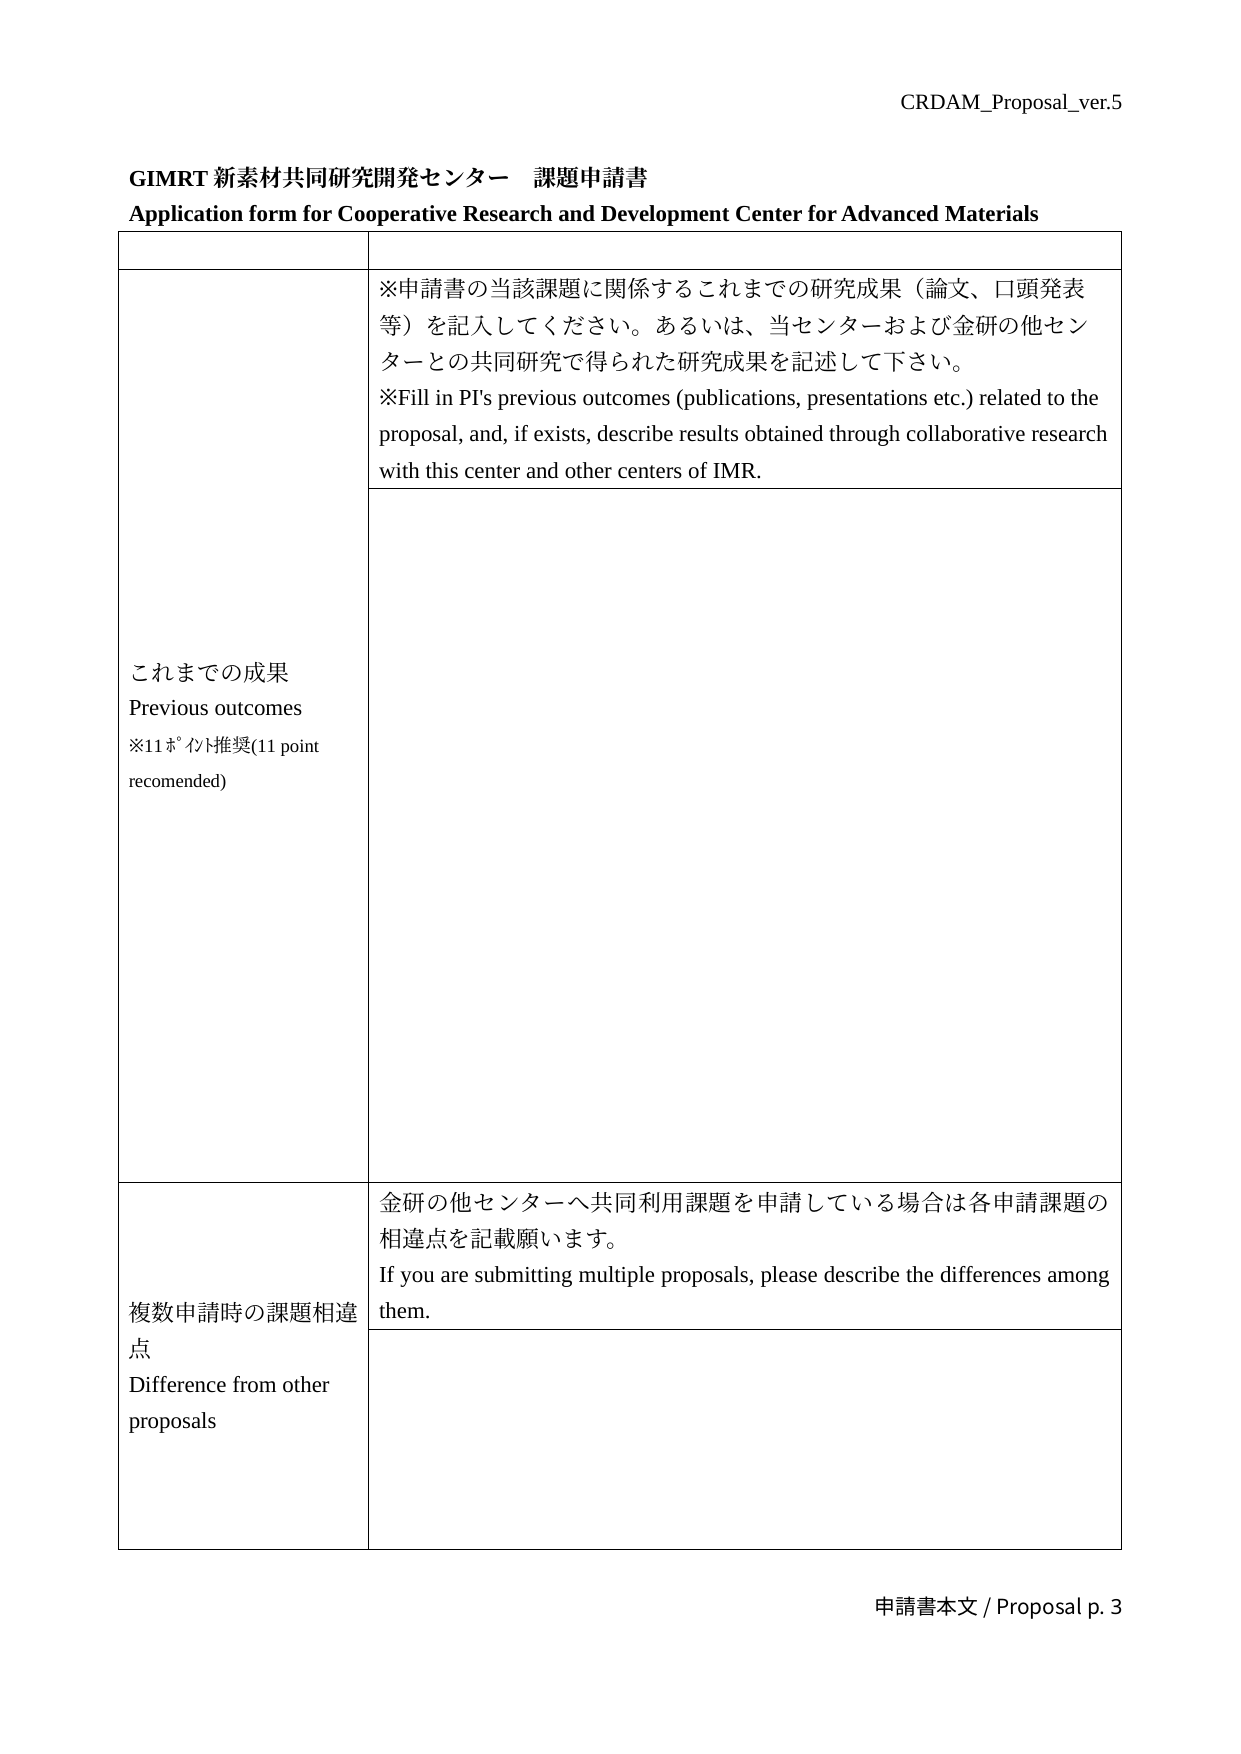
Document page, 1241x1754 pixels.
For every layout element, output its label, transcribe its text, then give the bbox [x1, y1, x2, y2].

table_cell [369, 232, 1121, 268]
table_cell [369, 1330, 1121, 1549]
table_cell これまでの成果 Previous outcomes ※11ﾎﾟｲﾝﾄ推奨(11 point recomended) [119, 270, 368, 1182]
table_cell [119, 232, 368, 268]
table_cell [369, 489, 1121, 1182]
table_cell ※申請書の当該課題に関係するこれまでの研究成果（論文、口頭発表等）を記入してください。あるいは、当センターおよび金研の他センターとの共同研究で得られた研究成果を記述して下さい。 ※Fill in PI's previous outcomes (publications, presentations etc.) related to the proposal, and, if exists, describe results obtained through collaborative research with this center and other centers of IMR. [369, 270, 1121, 488]
table_header GIMRT 新素材共同研究開発センター 課題申請書 Application form for Cooperative Research and Development Center for Advanced Materials [118, 158, 1121, 231]
table_cell 金研の他センターへ共同利用課題を申請している場合は各申請課題の相違点を記載願います。 If you are submitting multiple proposals, please describe the differences among them. [369, 1183, 1121, 1329]
table_cell 複数申請時の課題相違点 Difference from other proposals [119, 1183, 368, 1549]
